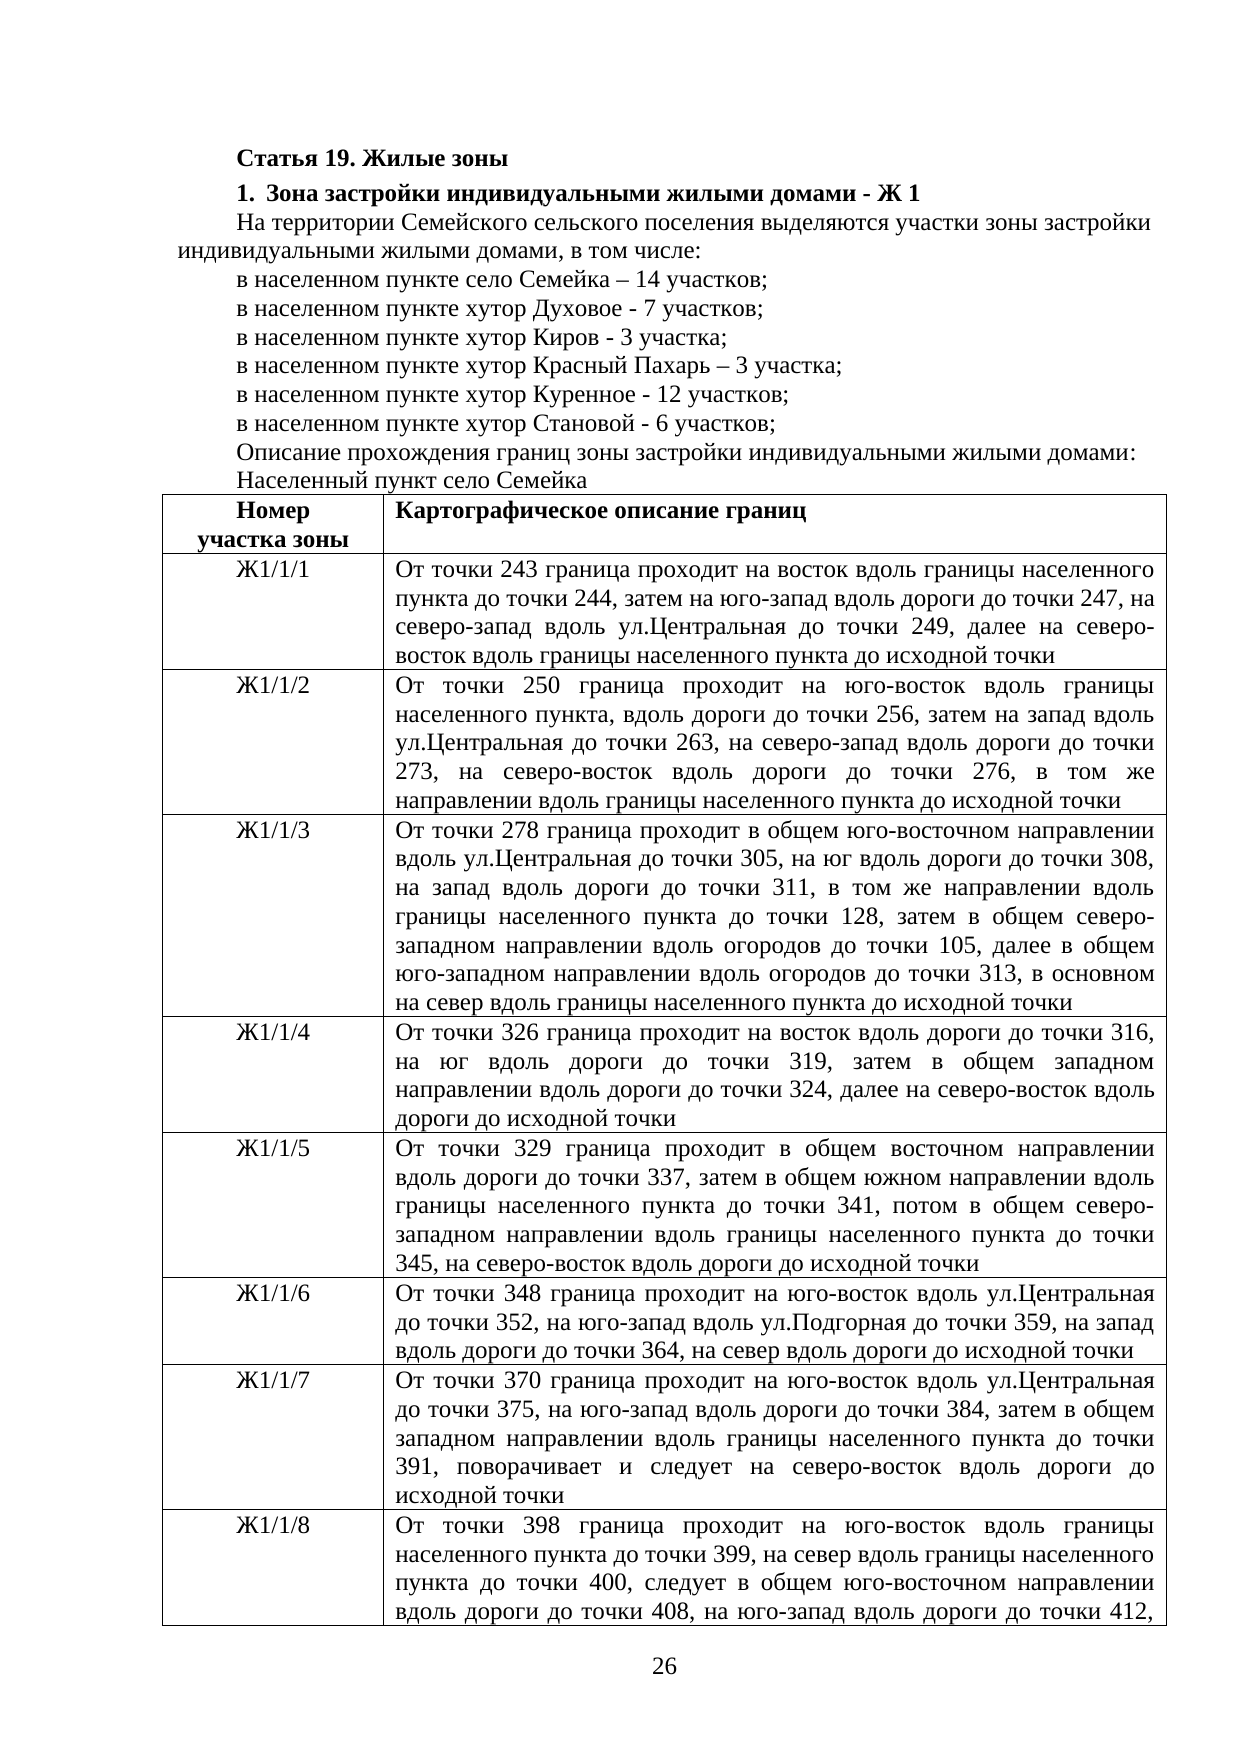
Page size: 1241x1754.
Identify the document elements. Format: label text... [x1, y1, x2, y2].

table_cell Ж1/1/2 [163, 670, 383, 814]
list Зона застройки индивидуальными жилыми домами - Ж 1 [236, 178, 1152, 207]
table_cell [384, 1510, 1166, 1625]
text в населенном пункте хутор Духовое - 7 участков; [177, 293, 1152, 322]
table_header Картографическое описание границ [384, 495, 1166, 553]
table_cell От точки 250 граница проходит на юго-восток вдоль границы населенного пункта, вдоль дороги до точки 256, затем на запад вдоль ул.Центральная до точки 263, на северо-запад вдоль дороги до точки 273, на северо-восток вдоль дороги до точки 276, в том же направлении вдоль границы населенного пункта до исходной точки [384, 670, 1166, 814]
text Населенный пункт село Семейка [177, 466, 1152, 494]
text в населенном пункте хутор Становой - 6 участков; [177, 408, 1152, 437]
text в населенном пункте село Семейка – 14 участков; [177, 264, 1152, 293]
text На территории Семейского сельского поселения выделяются участки зоны застройки индивидуальными жилыми домами, в том числе: [177, 207, 1152, 264]
text в населенном пункте хутор Красный Пахарь – 3 участка; [177, 351, 1152, 379]
table_cell От точки 278 граница проходит в общем юго-восточном направлении вдоль ул.Центральная до точки 305, на юг вдоль дороги до точки 308, на запад вдоль дороги до точки 311, в том же направлении вдоль границы населенного пункта до точки 128, затем в общем северо-западном направлении вдоль огородов до точки 105, далее в общем юго-западном направлении вдоль огородов до точки 313, в основном на север вдоль границы населенного пункта до исходной точки [384, 815, 1166, 1016]
subtitle Статья 19. Жилые зоны [177, 143, 1152, 172]
table_cell Ж1/1/8 [163, 1510, 383, 1625]
table_cell От точки 326 граница проходит на восток вдоль дороги до точки 316, на юг вдоль дороги до точки 319, затем в общем западном направлении вдоль дороги до точки 324, далее на северо-восток вдоль дороги до исходной точки [384, 1017, 1166, 1132]
table_cell Ж1/1/4 [163, 1017, 383, 1132]
text Описание прохождения границ зоны застройки индивидуальными жилыми домами: [177, 437, 1152, 466]
table_cell От точки 243 граница проходит на восток вдоль границы населенного пункта до точки 244, затем на юго-запад вдоль дороги до точки 247, на северо-запад вдоль ул.Центральная до точки 249, далее на северо-восток вдоль границы населенного пункта до исходной точки [384, 554, 1166, 669]
table_cell От точки 329 граница проходит в общем восточном направлении вдоль дороги до точки 337, затем в общем южном направлении вдоль границы населенного пункта до точки 341, потом в общем северо-западном направлении вдоль границы населенного пункта до точки 345, на северо-восток вдоль дороги до исходной точки [384, 1133, 1166, 1277]
table_cell От точки 370 граница проходит на юго-восток вдоль ул.Центральная до точки 375, на юго-запад вдоль дороги до точки 384, затем в общем западном направлении вдоль границы населенного пункта до точки 391, поворачивает и следует на северо-восток вдоль дороги до исходной точки [384, 1365, 1166, 1509]
table_cell Ж1/1/1 [163, 554, 383, 669]
table_cell Ж1/1/5 [163, 1133, 383, 1277]
table_header Номер участка зоны [163, 495, 383, 553]
table_cell Ж1/1/3 [163, 815, 383, 1016]
table_cell Ж1/1/6 [163, 1278, 383, 1364]
table_cell От точки 348 граница проходит на юго-восток вдоль ул.Центральная до точки 352, на юго-запад вдоль ул.Подгорная до точки 359, на запад вдоль дороги до точки 364, на север вдоль дороги до исходной точки [384, 1278, 1166, 1364]
text в населенном пункте хутор Киров - 3 участка; [177, 322, 1152, 351]
table_cell Ж1/1/7 [163, 1365, 383, 1509]
text в населенном пункте хутор Куренное - 12 участков; [177, 379, 1152, 408]
